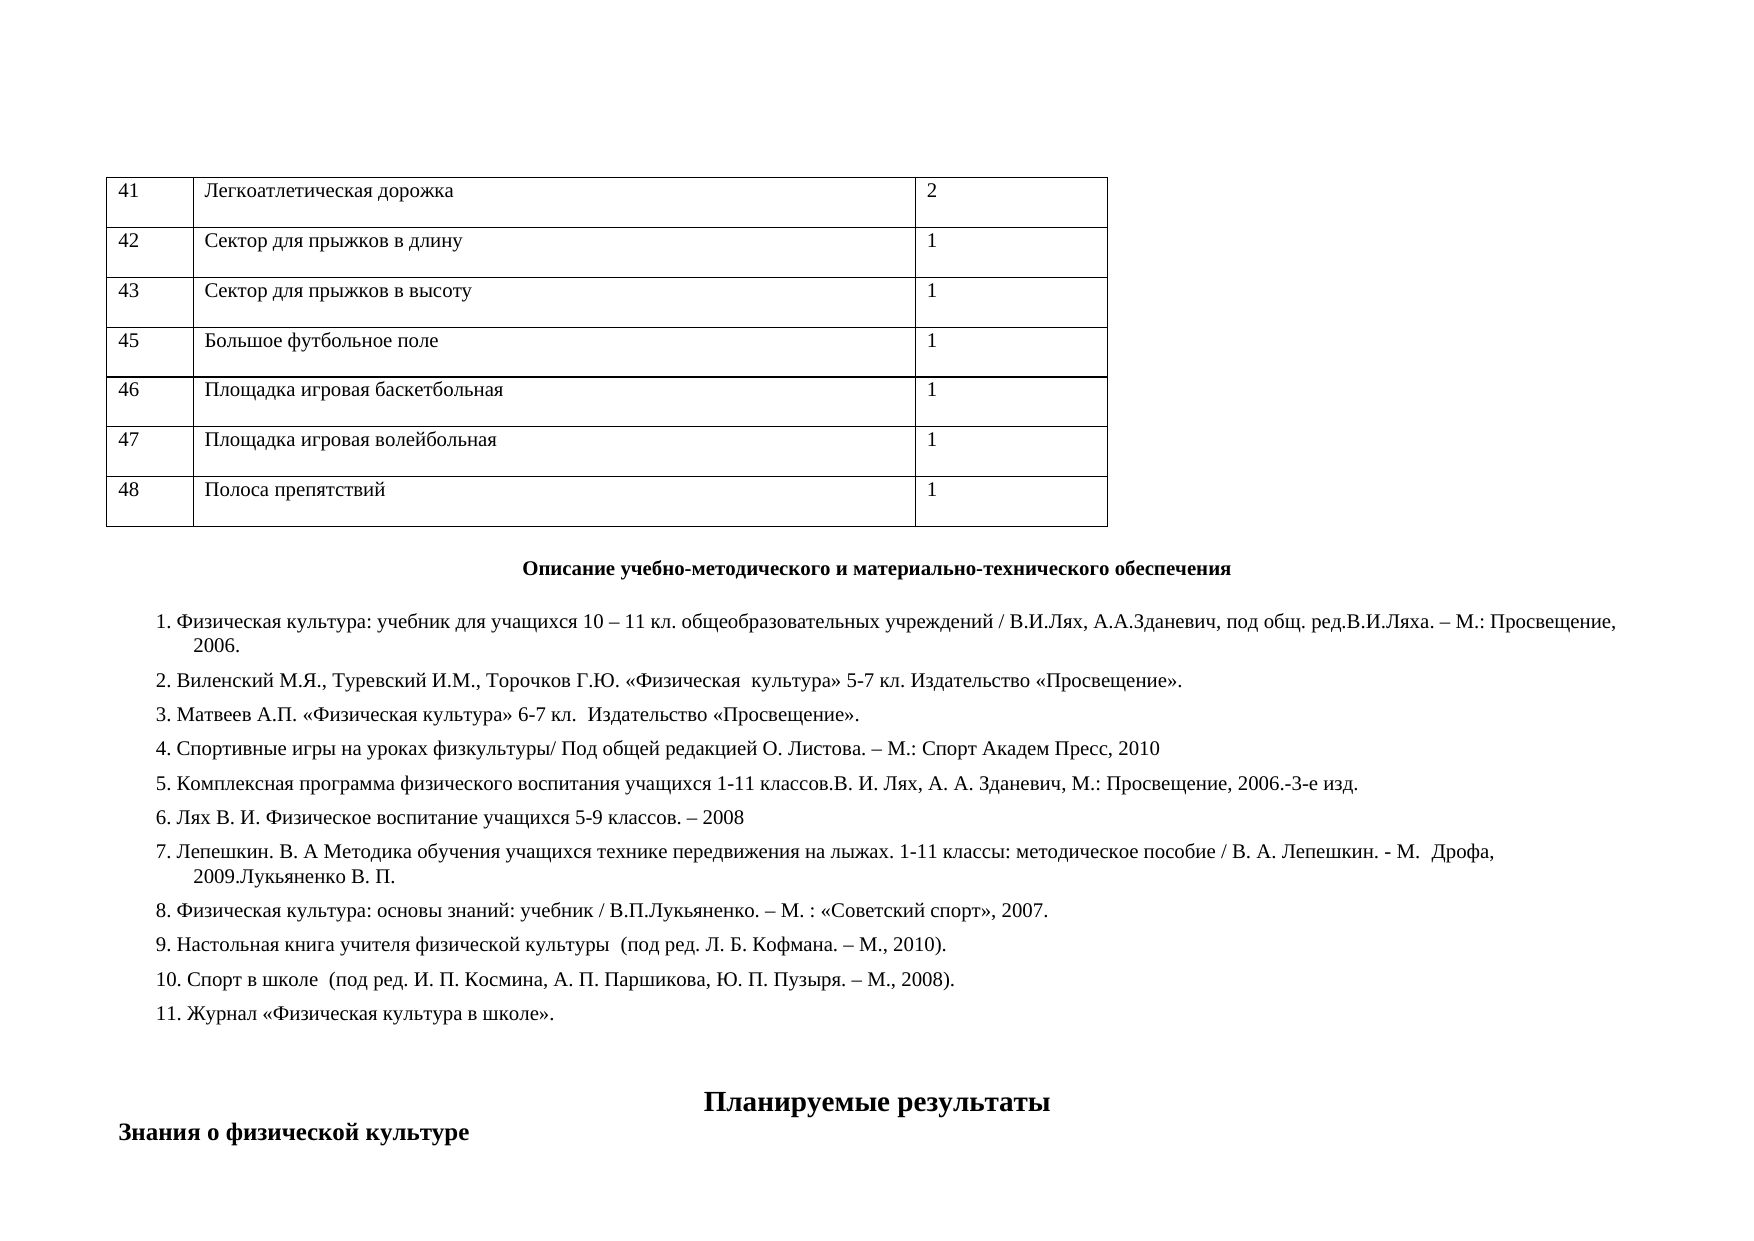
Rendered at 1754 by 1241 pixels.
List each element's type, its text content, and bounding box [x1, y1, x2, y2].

table_cell 1 [916, 328, 1107, 376]
table_cell Площадка игровая волейбольная [194, 427, 915, 476]
table_cell 48 [107, 477, 193, 526]
table_cell 42 [107, 228, 193, 277]
text 5.​ Комплексная программа физического воспитания учащихся 1-11 классов.В. И. Лях, А. А. Зданевич, М.: Просвещение, 2006.-3-е изд. [156, 771, 1636, 795]
text 4.​ Спортивные игры на уроках физкультуры/ Под общей редакцией О. Листова. – М.: Спорт Академ Пресс, 2010 [156, 736, 1636, 760]
text 10.​ Спорт в школе (под ред. И. П. Космина, А. П. Паршикова, Ю. П. Пузыря. – М., 2008). [156, 967, 1636, 991]
table_cell 2 [916, 178, 1107, 227]
table_cell 1 [916, 228, 1107, 277]
table_cell Полоса препятствий [194, 477, 915, 526]
text 2.​ Виленский М.Я., Туревский И.М., Торочков Г.Ю. «Физическая культура» 5-7 кл. Издательство «Просвещение». [156, 668, 1636, 692]
text Планируемые результаты [118, 1084, 1636, 1117]
table_cell 46 [107, 378, 193, 426]
table_cell 43 [107, 278, 193, 327]
table_cell 1 [916, 477, 1107, 526]
text 3.​ Матвеев А.П. «Физическая культура» 6-7 кл. Издательство «Просвещение». [156, 702, 1636, 726]
text Знания о физической культуре [118, 1117, 1636, 1146]
text Описание учебно-методического и материально-технического обеспечения [118, 556, 1636, 580]
text 1.​ Физическая культура: учебник для учащихся 10 – 11 кл. общеобразовательных учреждений / В.И.Лях, А.А.Зданевич, под общ. ред.В.И.Ляха. – М.: Просвещение, 2006. [156, 609, 1636, 657]
table_cell 41 [107, 178, 193, 227]
text 11.​ Журнал «Физическая культура в школе». [156, 1001, 1636, 1025]
table_cell 1 [916, 427, 1107, 476]
text 8.​ Физическая культура: основы знаний: учебник / В.П.Лукьяненко. – М. : «Советский спорт», 2007. [156, 898, 1636, 922]
table_cell Легкоатлетическая дорожка [194, 178, 915, 227]
table_cell Площадка игровая баскетбольная [194, 378, 915, 426]
text 7.​ Лепешкин. В. А Методика обучения учащихся технике передвижения на лыжах. 1-11 классы: методическое пособие / В. А. Лепешкин. - М. Дрофа, 2009.Лукьяненко В. П. [156, 839, 1636, 888]
text 9.​ Настольная книга учителя физической культуры (под ред. Л. Б. Кофмана. – М., 2010). [156, 932, 1636, 956]
table_cell Большое футбольное поле [194, 328, 915, 376]
table_cell 47 [107, 427, 193, 476]
table_cell 1 [916, 278, 1107, 327]
text 6.​ Лях В. И. Физическое воспитание учащихся 5-9 классов. – 2008 [156, 805, 1636, 829]
table_cell 1 [916, 378, 1107, 426]
table_cell Сектор для прыжков в длину [194, 228, 915, 277]
table_cell Сектор для прыжков в высоту [194, 278, 915, 327]
table_cell 45 [107, 328, 193, 376]
